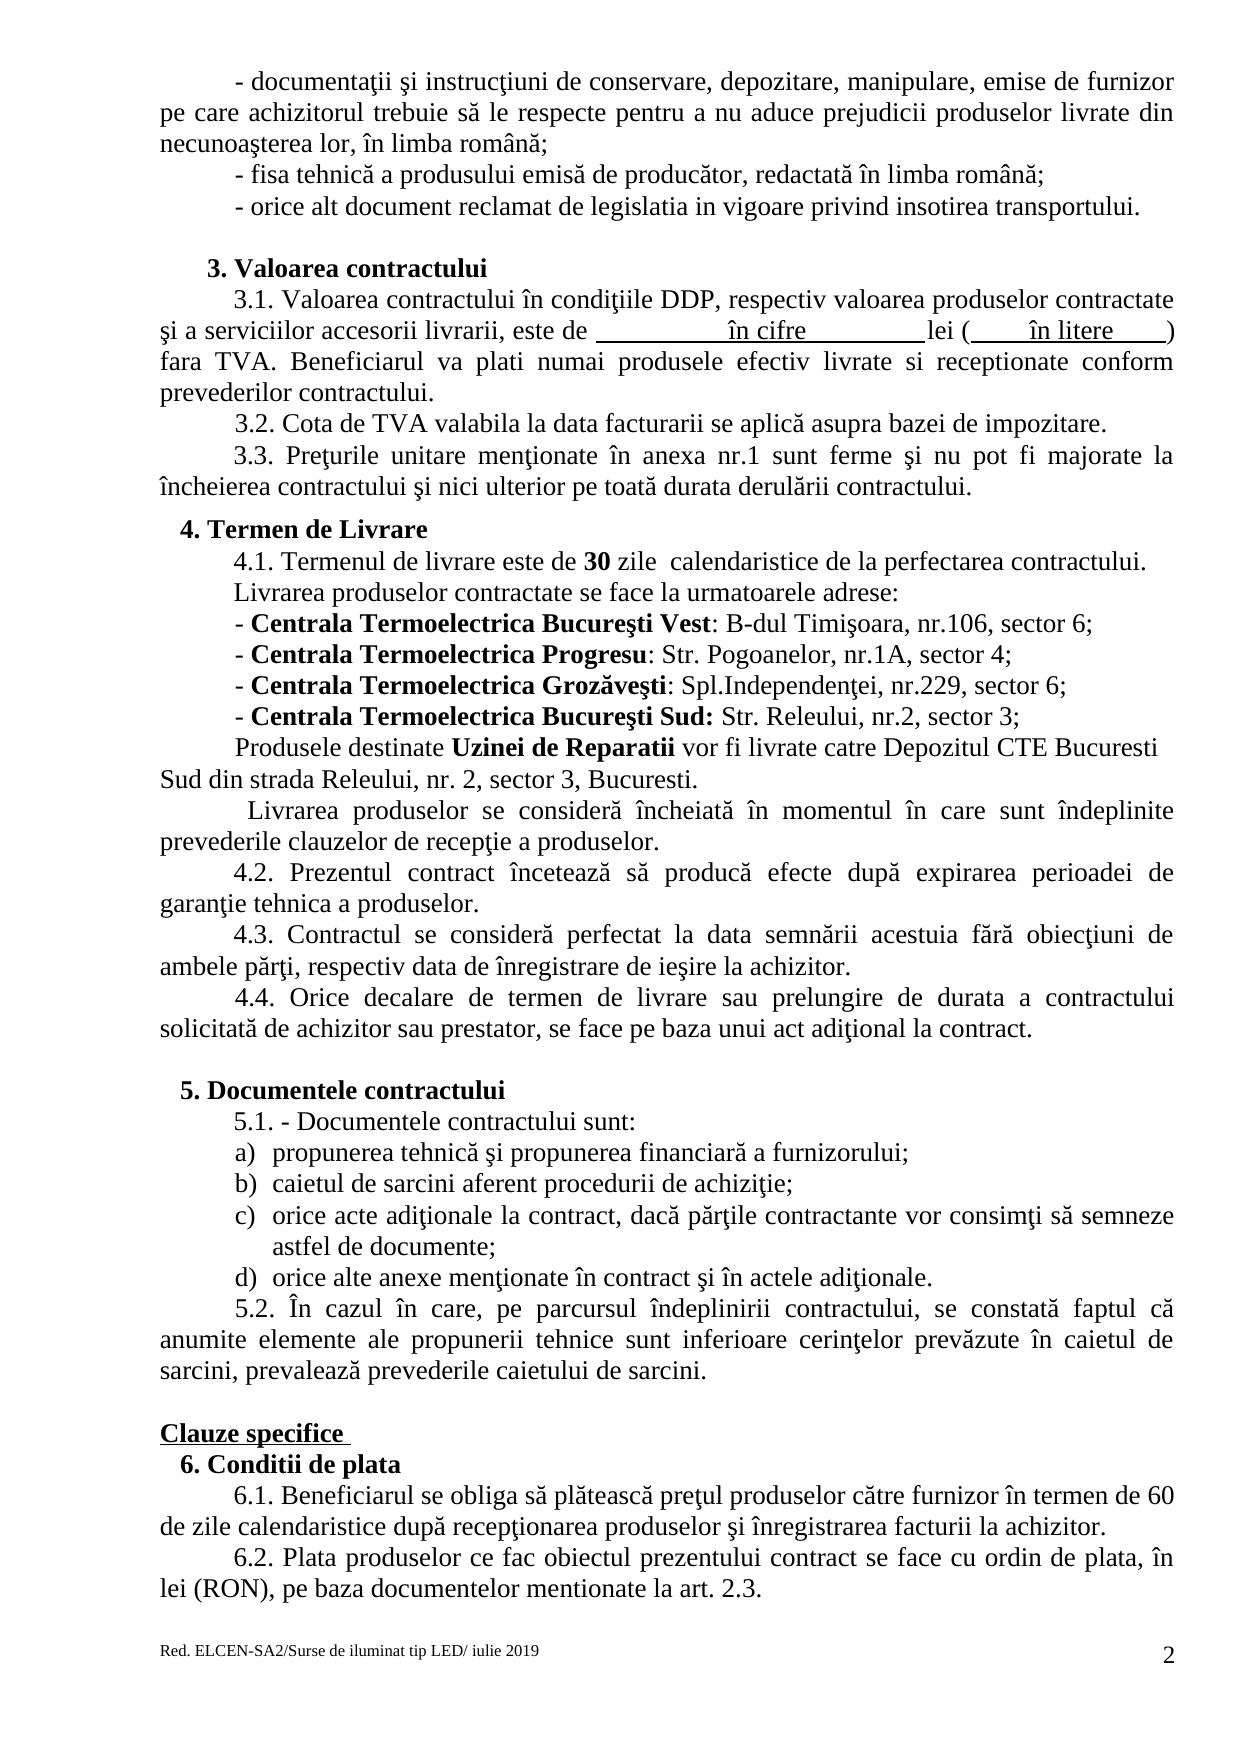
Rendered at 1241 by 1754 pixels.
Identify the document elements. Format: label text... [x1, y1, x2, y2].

text - fisa tehnică a produsului emisă de producător, redactată în limba română; [159, 158, 1175, 189]
text 4.1. Termenul de livrare este de 30 zile calendaristice de la perfectarea contractului. [159, 545, 1175, 576]
list caietul de sarcini aferent procedurii de achiziţie; [234, 1168, 1175, 1199]
text 5.1. - Documentele contractului sunt: [159, 1105, 1175, 1136]
text 5. Documentele contractului [159, 1074, 1175, 1105]
text 6. Conditii de plata [159, 1448, 1175, 1479]
text 6.2. Plata produselor ce fac obiectul prezentului contract se face cu ordin de plata, în lei (RON), pe baza documentelor mentionate la art. 2.3. [159, 1541, 1175, 1604]
list propunerea tehnică şi propunerea financiară a furnizorului; [234, 1136, 1175, 1168]
text Produsele destinate Uzinei de Reparatii vor fi livrate catre Depozitul CTE Bucuresti Sud din strada Releului, nr. 2, sector 3, Bucuresti. [159, 732, 1175, 794]
text Clauze specifice [159, 1417, 1175, 1448]
text 4.3. Contractul se consideră perfectat la data semnării acestuia fără obiecţiuni de ambele părţi, respectiv data de înregistrare de ieşire la achizitor. [159, 918, 1175, 981]
text - orice alt document reclamat de legislatia in vigoare privind insotirea transportului. [159, 189, 1175, 221]
text - Centrala Termoelectrica Progresu: Str. Pogoanelor, nr.1A, sector 4; [159, 638, 1175, 669]
text 4. Termen de Livrare [159, 513, 1175, 545]
text 5.2. În cazul în care, pe parcursul îndeplinirii contractului, se constată faptul că anumite elemente ale propunerii tehnice sunt inferioare cerinţelor prevăzute în caietul de sarcini, prevalează prevederile caietului de sarcini. [159, 1292, 1175, 1386]
text 4.4. Orice decalare de termen de livrare sau prelungire de durata a contractului solicitată de achizitor sau prestator, se face pe baza unui act adiţional la contract. [159, 981, 1175, 1043]
text 4.2. Prezentul contract încetează să producă efecte după expirarea perioadei de garanţie tehnica a produselor. [159, 856, 1175, 918]
text 3.2. Cota de TVA valabila la data facturarii se aplică asupra bazei de impozitare. [159, 408, 1175, 439]
text - Centrala Termoelectrica Grozăveşti: Spl.Independenţei, nr.229, sector 6; [159, 669, 1175, 700]
text 3.1. Valoarea contractului în condiţiile DDP, respectiv valoarea produselor contractate şi a serviciilor accesorii livrarii, este de în cifre lei ( în litere ) fara TVA. Beneficiarul va plati numai produsele efectiv livrate si receptionate conform prevederilor contractului. [159, 283, 1175, 408]
text 3.3. Preţurile unitare menţionate în anexa nr.1 sunt ferme şi nu pot fi majorate la încheierea contractului şi nici ulterior pe toată durata derulării contractului. [159, 439, 1175, 501]
list orice acte adiţionale la contract, dacă părţile contractante vor consimţi să semneze astfel de documente; [234, 1199, 1175, 1261]
text - documentaţii şi instrucţiuni de conservare, depozitare, manipulare, emise de furnizor pe care achizitorul trebuie să le respecte pentru a nu aduce prejudicii produselor livrate din necunoaşterea lor, în limba română; [159, 65, 1175, 158]
text 3. Valoarea contractului [159, 252, 1175, 283]
list orice alte anexe menţionate în contract şi în actele adiţionale. [234, 1261, 1175, 1292]
text 6.1. Beneficiarul se obliga să plătească preţul produselor către furnizor în termen de 60 de zile calendaristice după recepţionarea produselor şi înregistrarea facturii la achizitor. [159, 1479, 1175, 1541]
text - Centrala Termoelectrica Bucureşti Vest: B-dul Timişoara, nr.106, sector 6; [121, 607, 1175, 638]
text - Centrala Termoelectrica Bucureşti Sud: Str. Releului, nr.2, sector 3; [159, 700, 1175, 732]
text Livrarea produselor contractate se face la urmatoarele adrese: [159, 576, 1175, 607]
text Livrarea produselor se consideră încheiată în momentul în care sunt îndeplinite prevederile clauzelor de recepţie a produselor. [159, 794, 1175, 856]
